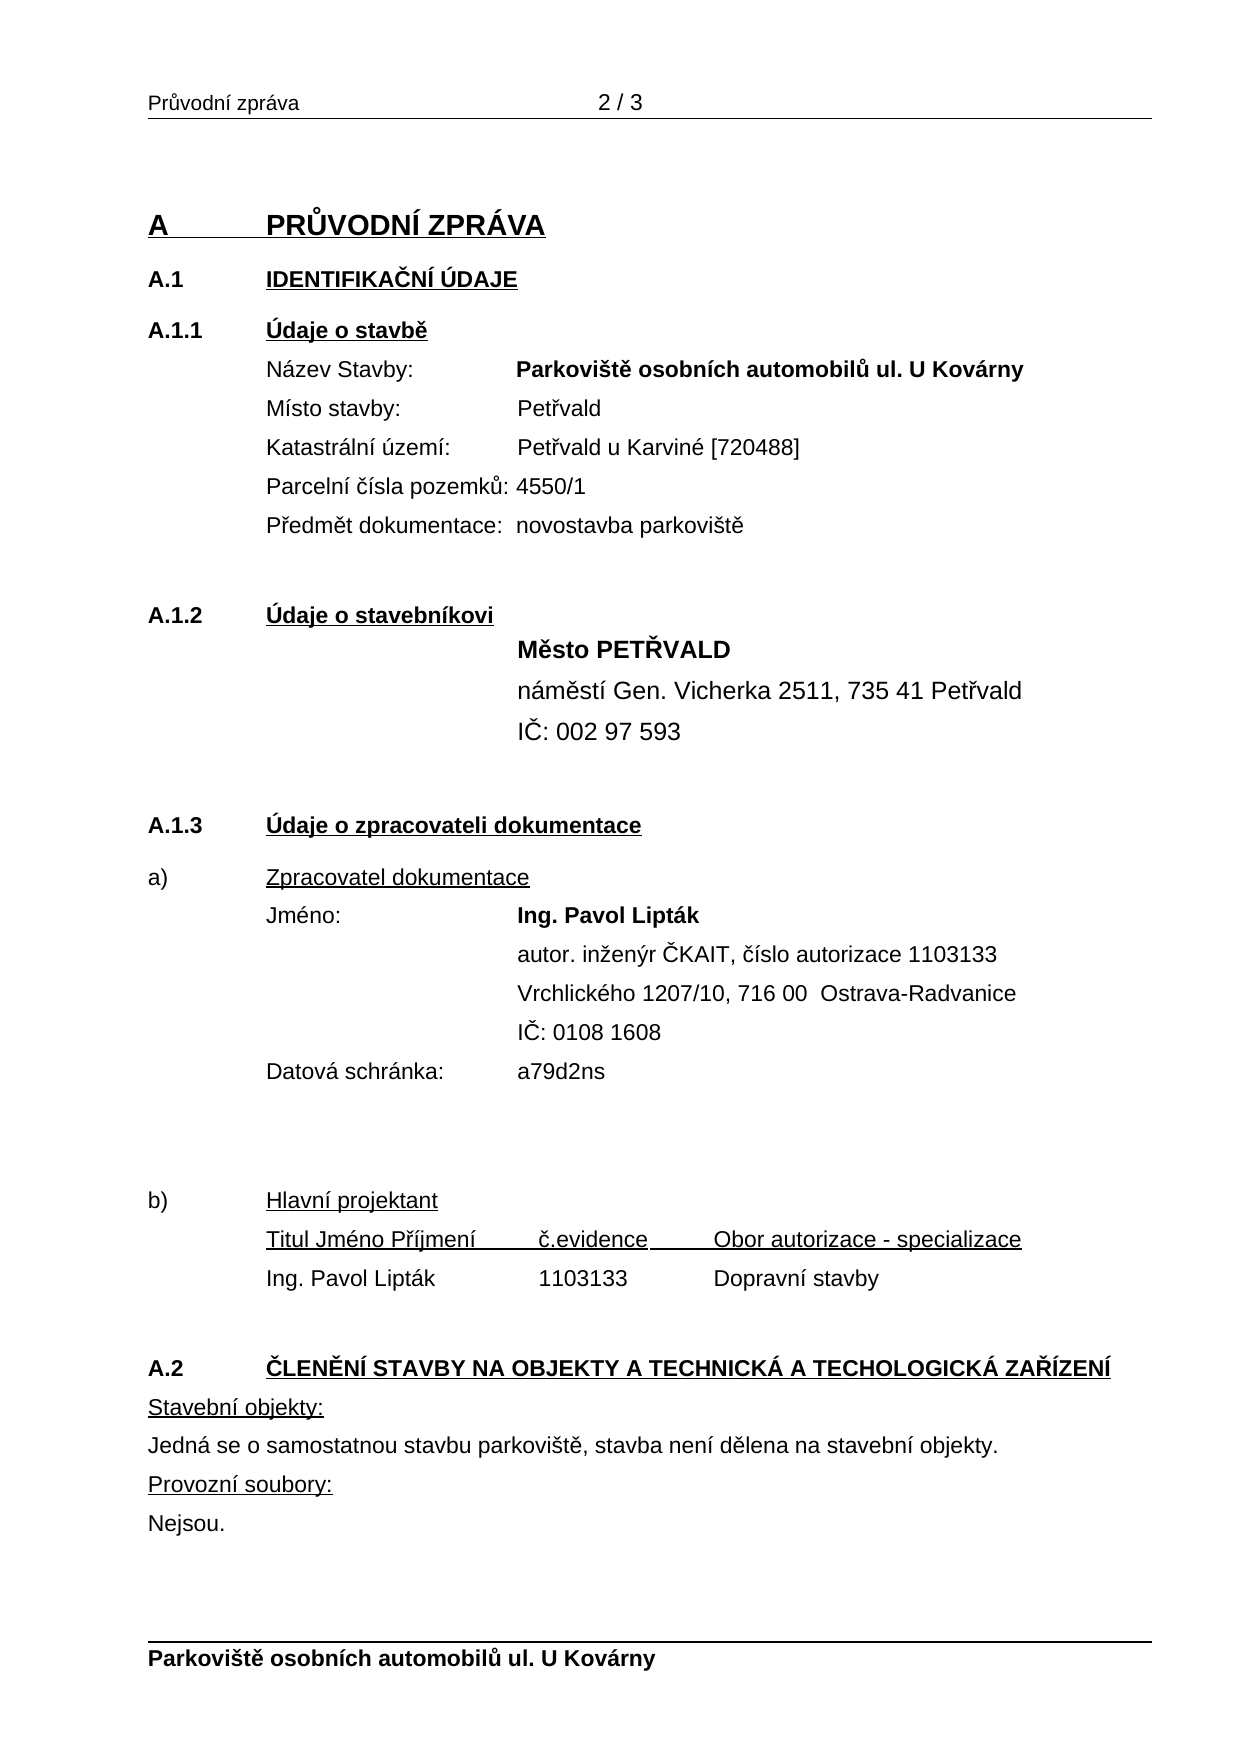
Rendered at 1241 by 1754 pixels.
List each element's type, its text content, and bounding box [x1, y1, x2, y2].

text Datová schránka: a79d2ns [192, 1058, 1152, 1084]
text Údaje o stavebníkovi [148, 602, 1152, 628]
text náměstí Gen. Vicherka 2511, 735 41 Petřvald [148, 676, 1152, 704]
list Hlavní projektant [148, 1187, 1152, 1213]
text Vrchlického 1207/10, 716 00 Ostrava-Radvanice [148, 980, 1152, 1006]
text Údaje o zpracovateli dokumentace [148, 812, 1152, 838]
text Nejsou. [148, 1510, 1152, 1536]
text Místo stavby: Petřvald [266, 395, 1152, 422]
text Jedná se o samostatnou stavbu parkoviště, stavba není dělena na stavební objekty. [148, 1432, 1152, 1459]
subtitle A PRŮVODNÍ ZPRÁVA [148, 208, 1152, 241]
text Titul Jméno Příjmení č.evidence Obor autorizace - specializace [148, 1226, 1152, 1252]
text Město PETŘVALD [223, 634, 1152, 663]
text Ing. Pavol Lipták 1103133 Dopravní stavby [148, 1264, 1152, 1291]
text Katastrální území: Petřvald u Karviné [720488] [148, 434, 1152, 460]
text Stavební objekty: [148, 1393, 1152, 1420]
text autor. inženýr ČKAIT, číslo autorizace 1103133 [266, 941, 1152, 967]
text Jméno: Ing. Pavol Lipták [266, 902, 1152, 929]
text IČ: 002 97 593 [148, 717, 1152, 746]
text IČ: 0108 1608 [148, 1019, 1152, 1045]
list Údaje o stavbě [148, 317, 1152, 344]
text Název Stavby: Parkoviště osobních automobilů ul. U Kovárny [266, 356, 1152, 383]
list Zpracovatel dokumentace [148, 863, 1152, 890]
text Identifikační údaje [148, 266, 1152, 292]
text členění stavby na objekty a technická a techologická zařízení [148, 1355, 1152, 1381]
text Provozní soubory: [148, 1471, 1152, 1498]
text Předmět dokumentace: novostavba parkoviště [266, 512, 1152, 538]
text Parcelní čísla pozemků: 4550/1 [266, 473, 1152, 499]
